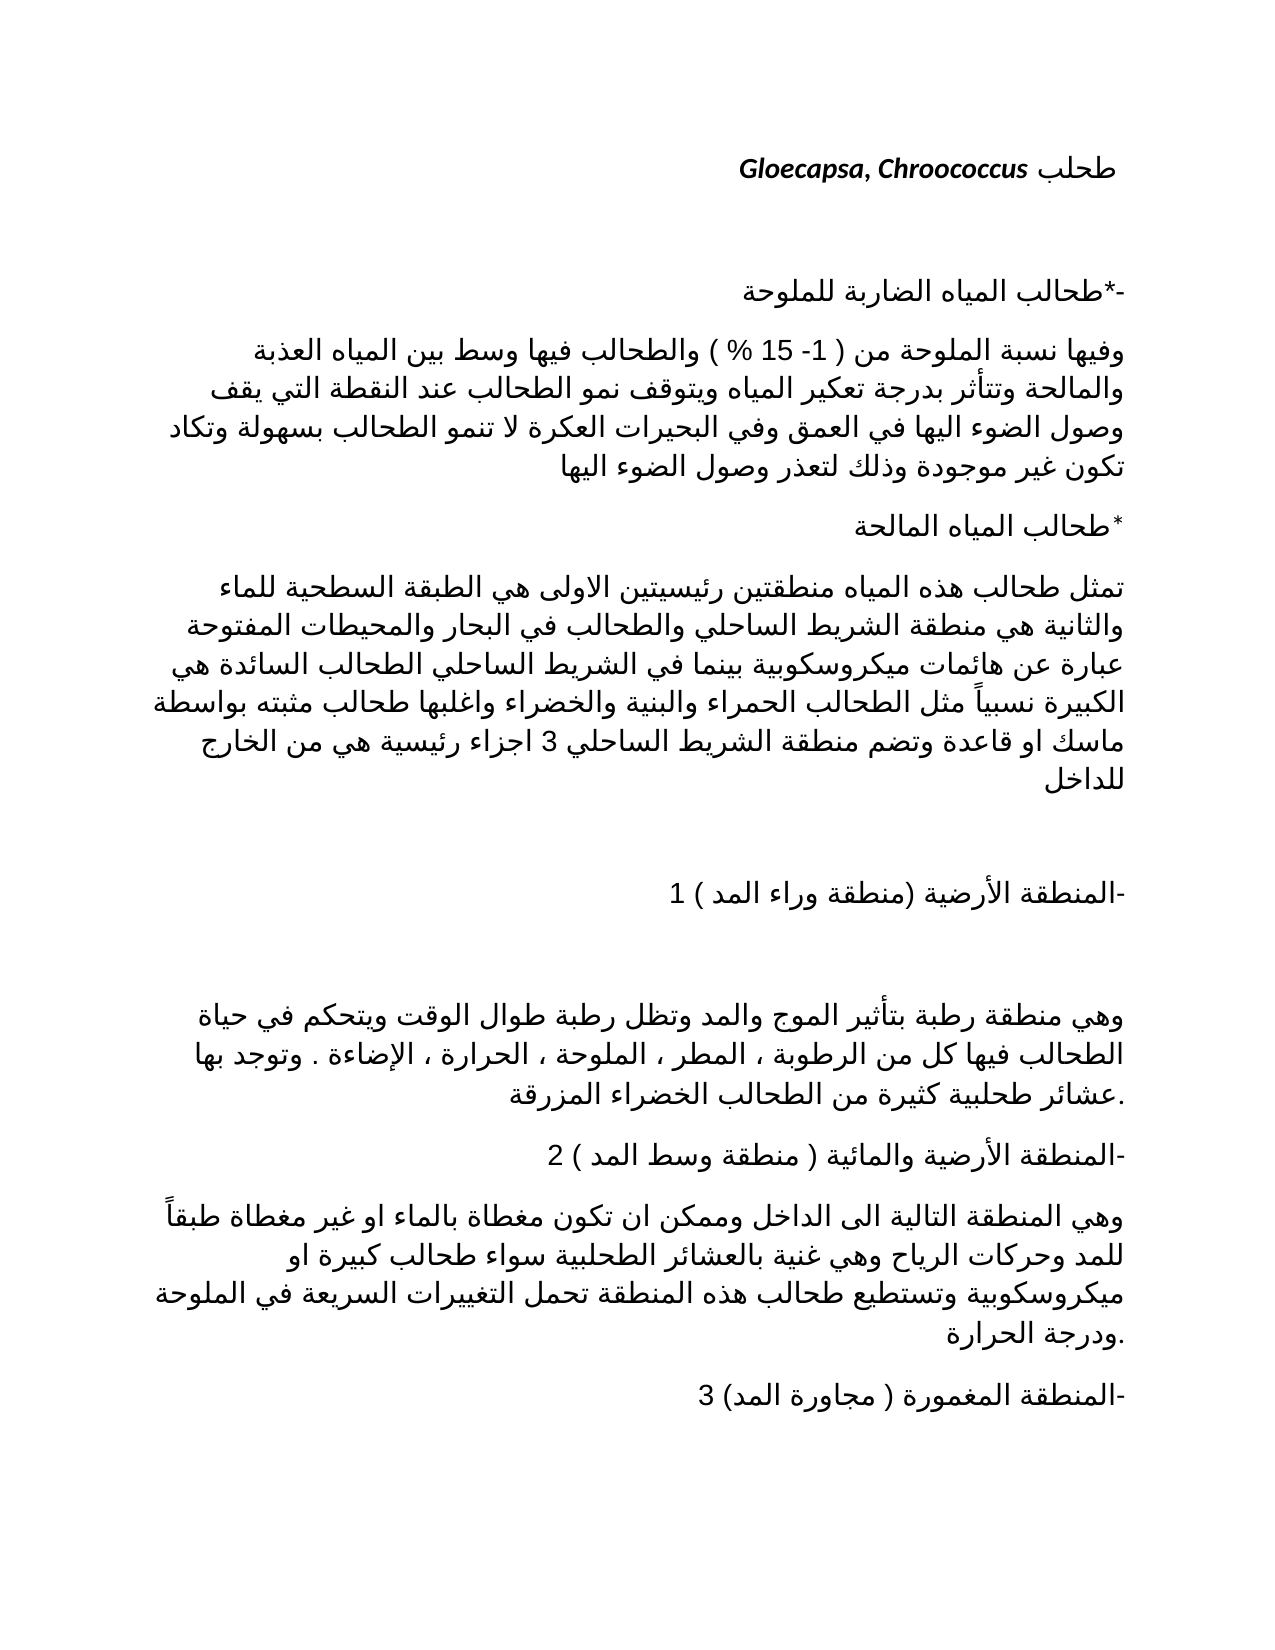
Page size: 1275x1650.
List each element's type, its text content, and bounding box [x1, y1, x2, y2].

text تمثل طحالب هذه المياه منطقتين رئيسيتين الاولى هي الطبقة السطحية للماء والثانية هي منطقة الشريط الساحلي والطحالب في البحار والمحيطات المفتوحة عبارة عن هائمات ميكروسكوبية بينما في الشريط الساحلي الطحالب السائدة هي الكبيرة نسبياً مثل الطحالب الحمراء والبنية والخضراء واغلبها طحالب مثبته بواسطة ماسك او قاعدة وتضم منطقة الشريط الساحلي 3 اجزاء رئيسية هي من الخارج للداخل [150, 570, 1125, 796]
text وهي المنطقة التالية الى الداخل وممكن ان تكون مغطاة بالماء او غير مغطاة طبقاً للمد وحركات الرياح وهي غنية بالعشائر الطحلبية سواء طحالب كبيرة او ميكروسكوبية وتستطيع طحالب هذه المنطقة تحمل التغييرات السريعة في الملوحة ودرجة الحرارة. [150, 1199, 1125, 1351]
text المنطقة الأرضية والمائية ( منطقة وسط المد ) 2- [150, 1137, 1125, 1173]
text طحلب Gloecapsa, Chroococcus [150, 150, 1125, 186]
text المنطقة المغمورة ( مجاورة المد) 3- [150, 1377, 1125, 1413]
text طحالب المياه المالحة* [150, 508, 1125, 543]
text وفيها نسبة الملوحة من ( 1- 15 % ) والطحالب فيها وسط بين المياه العذبة والمالحة وتتأثر بدرجة تعكير المياه ويتوقف نمو الطحالب عند النقطة التي يقف وصول الضوء اليها في العمق وفي البحيرات العكرة لا تنمو الطحالب بسهولة وتكاد تكون غير موجودة وذلك لتعذر وصول الضوء اليها [150, 333, 1125, 482]
text المنطقة الأرضية (منطقة وراء المد ) 1- [150, 875, 1125, 910]
text -*طحالب المياه الضاربة للملوحة [150, 273, 1125, 307]
text وهي منطقة رطبة بتأثير الموج والمد وتظل رطبة طوال الوقت ويتحكم في حياة الطحالب فيها كل من الرطوبة ، المطر ، الملوحة ، الحرارة ، الإضاءة . وتوجد بها عشائر طحلبية كثيرة من الطحالب الخضراء المزرقة. [150, 998, 1125, 1111]
